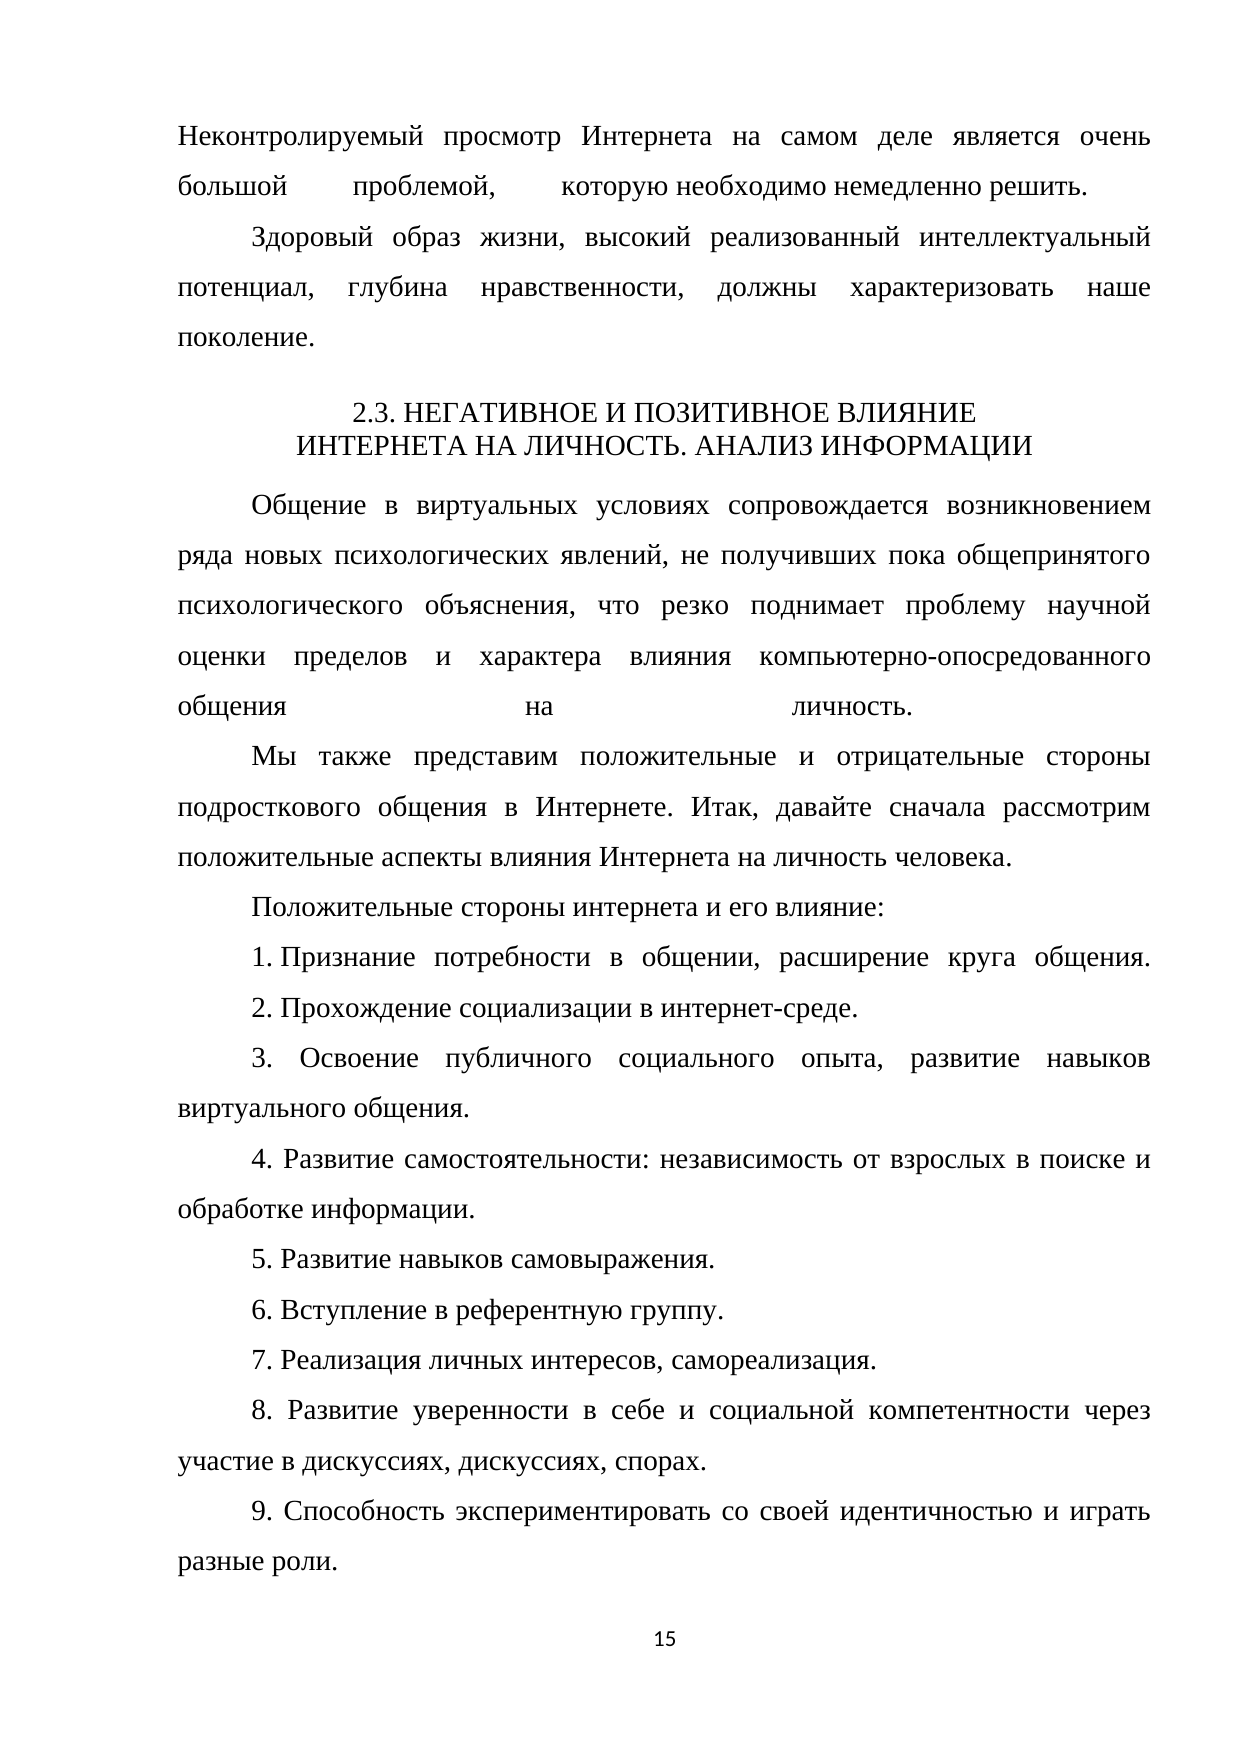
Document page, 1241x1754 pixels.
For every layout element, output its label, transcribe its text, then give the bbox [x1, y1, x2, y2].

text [177, 118, 1152, 353]
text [177, 487, 1152, 1577]
text 2.3. НЕГАТИВНОЕ И ПОЗИТИВНОЕ ВЛИЯНИЕ ИНТЕРНЕТА НА ЛИЧНОСТЬ. АНАЛИЗ ИНФОРМАЦИИ [177, 395, 1152, 462]
